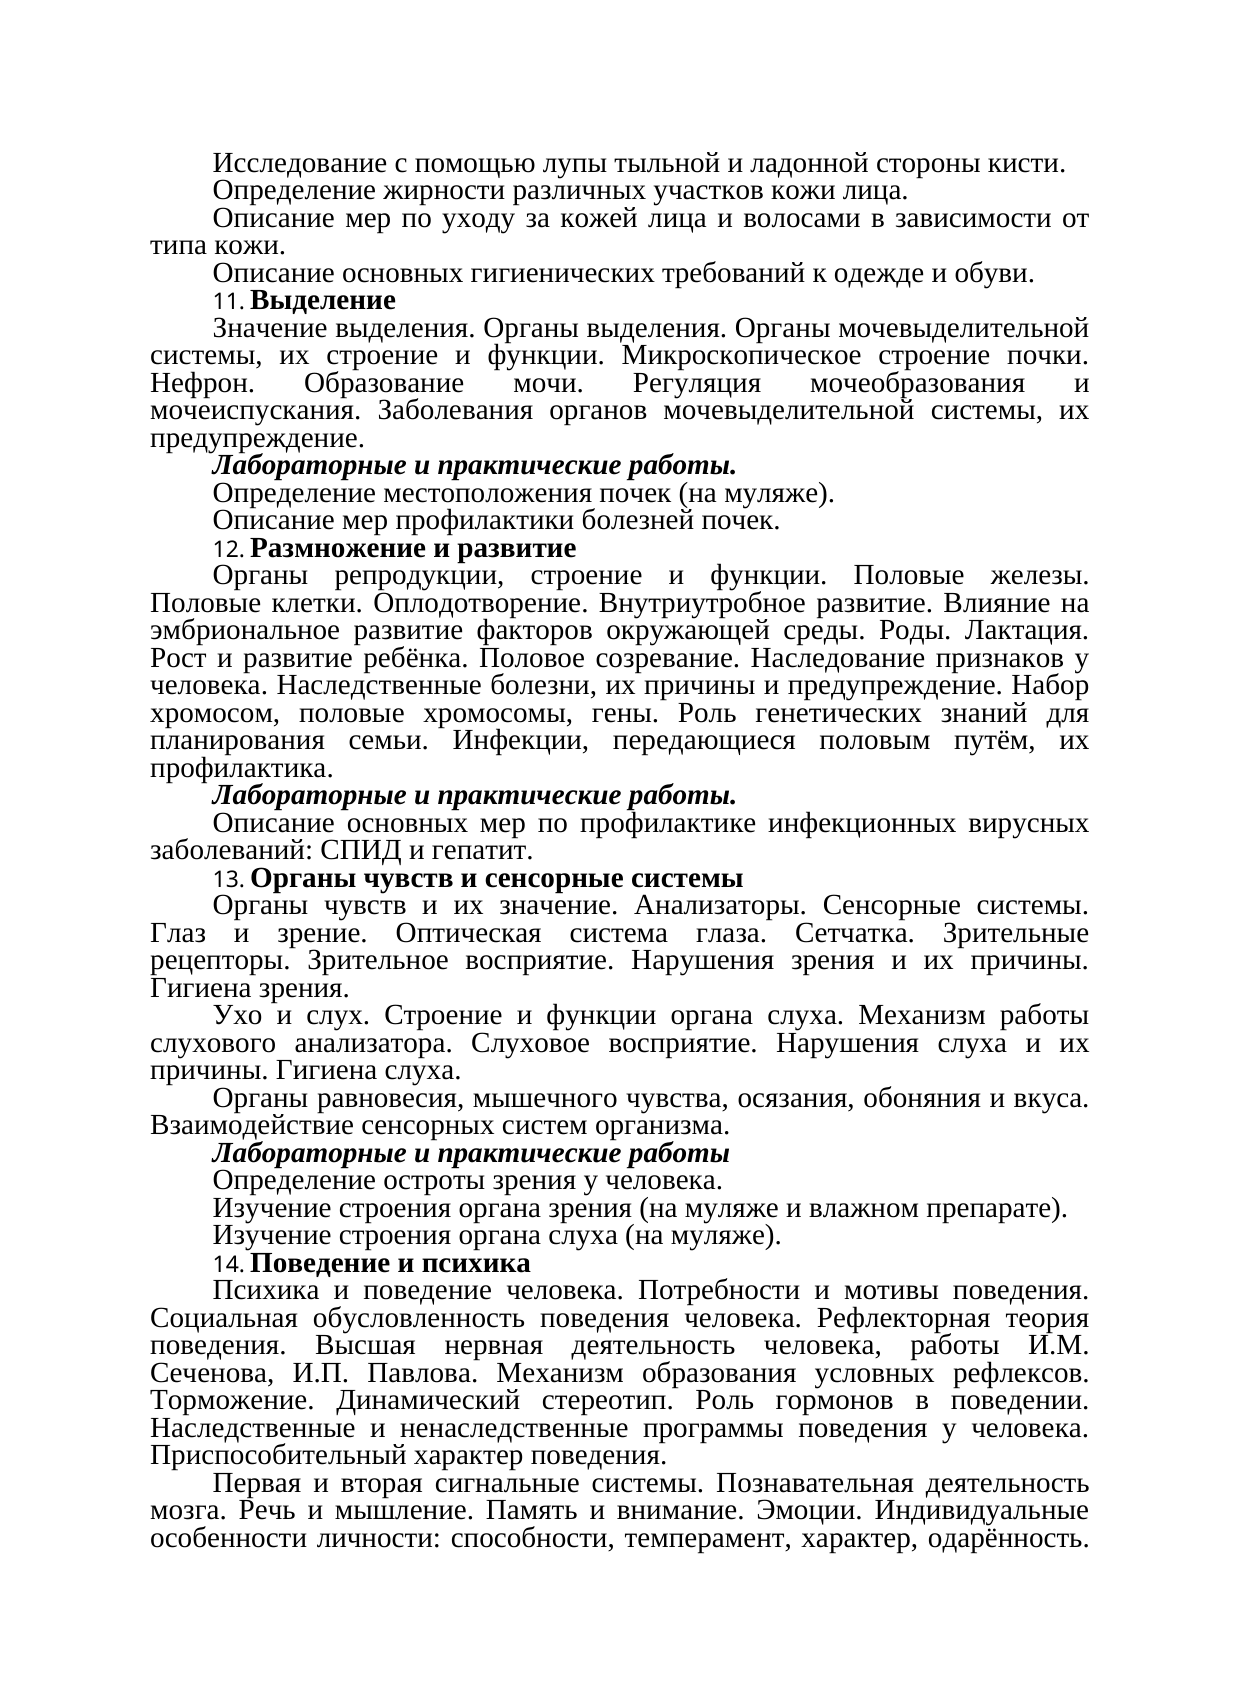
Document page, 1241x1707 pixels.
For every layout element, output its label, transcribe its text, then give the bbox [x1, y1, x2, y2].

text Описание мер по уходу за кожей лица и волосами в зависимости от типа кожи. [150, 205, 1090, 260]
text Определение остроты зрения у человека. [150, 1167, 1090, 1195]
text Определение жирности различных участков кожи лица. [150, 177, 1090, 205]
text Ухо и слух. Строение и функции органа слуха. Механизм работы слухового анализатора. Слуховое восприятие. Нарушения слуха и их причины. Гигиена слуха. [150, 1002, 1090, 1085]
list Выделение [212, 287, 1090, 315]
list Размножение и развитие [212, 535, 1090, 562]
text Описание основных гигиенических требований к одежде и обуви. [150, 260, 1090, 287]
text Описание мер профилактики болезней почек. [150, 507, 1090, 535]
text Лабораторные и практические работы. [150, 782, 1090, 810]
text Органы репродукции, строение и функции. Половые железы. Половые клетки. Оплодотворение. Внутриутробное развитие. Влияние на эмбриональное развитие факторов окружающей среды. Роды. Лактация. Рост и развитие ребёнка. Половое созревание. Наследование признаков у человека. Наследственные болезни, их причины и предупреждение. Набор хромосом, половые хромосомы, гены. Роль генетических знаний для планирования семьи. Инфекции, передающиеся половым путём, их профилактика. [150, 562, 1090, 782]
text Исследование с помощью лупы тыльной и ладонной стороны кисти. [150, 150, 1090, 177]
text Лабораторные и практические работы. [150, 452, 1090, 480]
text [150, 1470, 1090, 1552]
text Органы чувств и их значение. Анализаторы. Сенсорные системы. Глаз и зрение. Оптическая система глаза. Сетчатка. Зрительные рецепторы. Зрительное восприятие. Нарушения зрения и их причины. Гигиена зрения. [150, 892, 1090, 1002]
text Изучение строения органа зрения (на муляже и влажном препарате). [150, 1195, 1090, 1222]
text Лабораторные и практические работы [150, 1140, 1090, 1167]
text Изучение строения органа слуха (на муляже). [150, 1222, 1090, 1250]
text Определение местоположения почек (на муляже). [150, 480, 1090, 507]
list Органы чувств и сенсорные системы [212, 865, 1090, 892]
text Значение выделения. Органы выделения. Органы мочевыделительной системы, их строение и функции. Микроскопическое строение почки. Нефрон. Образование мочи. Регуляция мочеобразования и мочеиспускания. Заболевания органов мочевыделительной системы, их предупреждение. [150, 315, 1090, 452]
text Описание основных мер по профилактике инфекционных вирусных заболеваний: СПИД и гепатит. [150, 810, 1090, 865]
text Органы равновесия, мышечного чувства, осязания, обоняния и вкуса. Взаимодействие сенсорных систем организма. [150, 1085, 1090, 1140]
list Поведение и психика [212, 1250, 1090, 1277]
text Психика и поведение человека. Потребности и мотивы поведения. Социальная обусловленность поведения человека. Рефлекторная теория поведения. Высшая нервная деятельность человека, работы И.М. Сеченова, И.П. Павлова. Механизм образования условных рефлексов. Торможение. Динамический стереотип. Роль гормонов в поведении. Наследственные и ненаследственные программы поведения у человека. Приспособительный характер поведения. [150, 1277, 1090, 1470]
